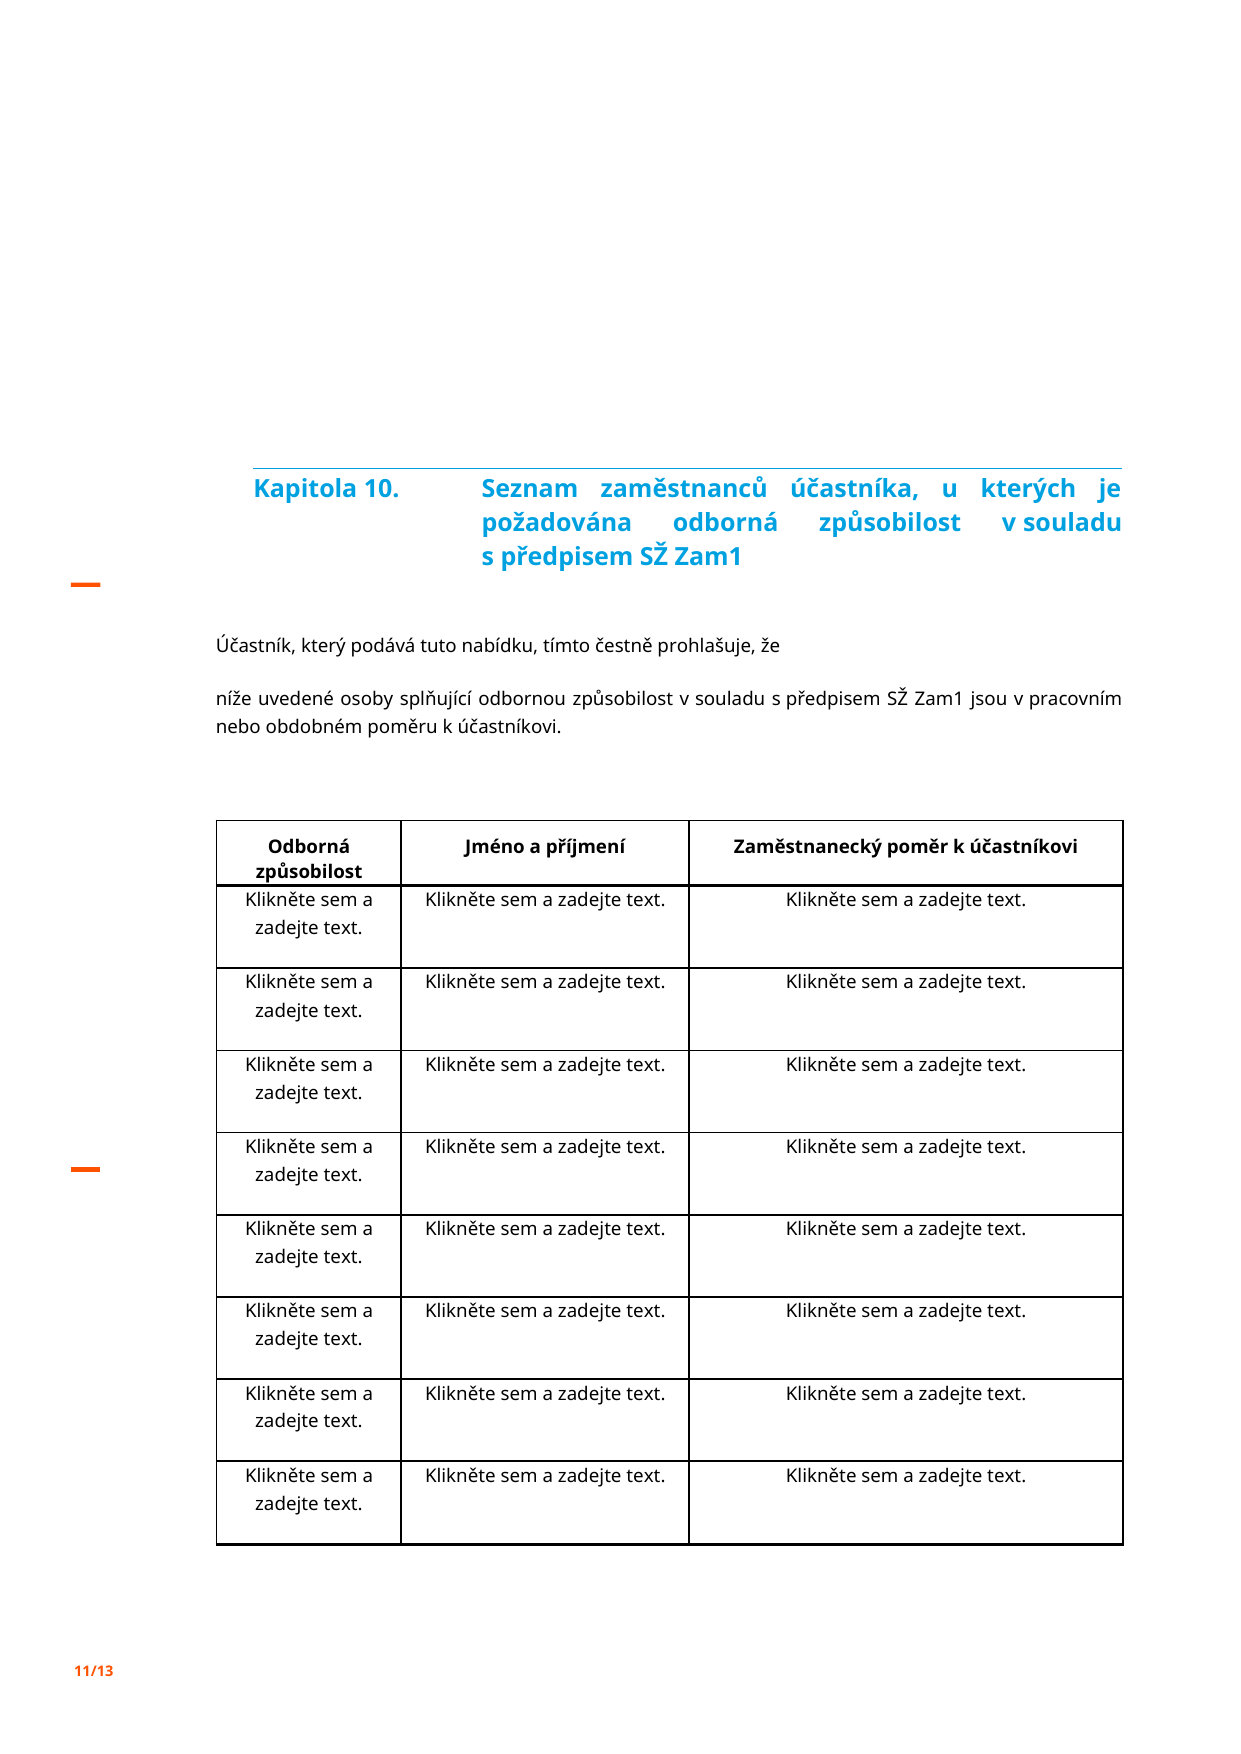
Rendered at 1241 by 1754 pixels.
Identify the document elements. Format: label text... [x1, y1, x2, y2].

subtitle Seznam zaměstnanců účastníka, u kterých je požadována odborná způsobilost v souladu s předpisem SŽ Zam1 [253, 469, 1122, 573]
text Účastník, který podává tuto nabídku, tímto čestně prohlašuje, že [216, 632, 1122, 658]
table_header Jméno a příjmení [402, 821, 688, 883]
table_header Odborná způsobilost [217, 821, 400, 883]
table_header Zaměstnanecký poměr k účastníkovi [690, 821, 1122, 883]
text níže uvedené osoby splňující odbornou způsobilost v souladu s předpisem SŽ Zam1 jsou v pracovním nebo obdobném poměru k účastníkovi. [216, 685, 1122, 739]
